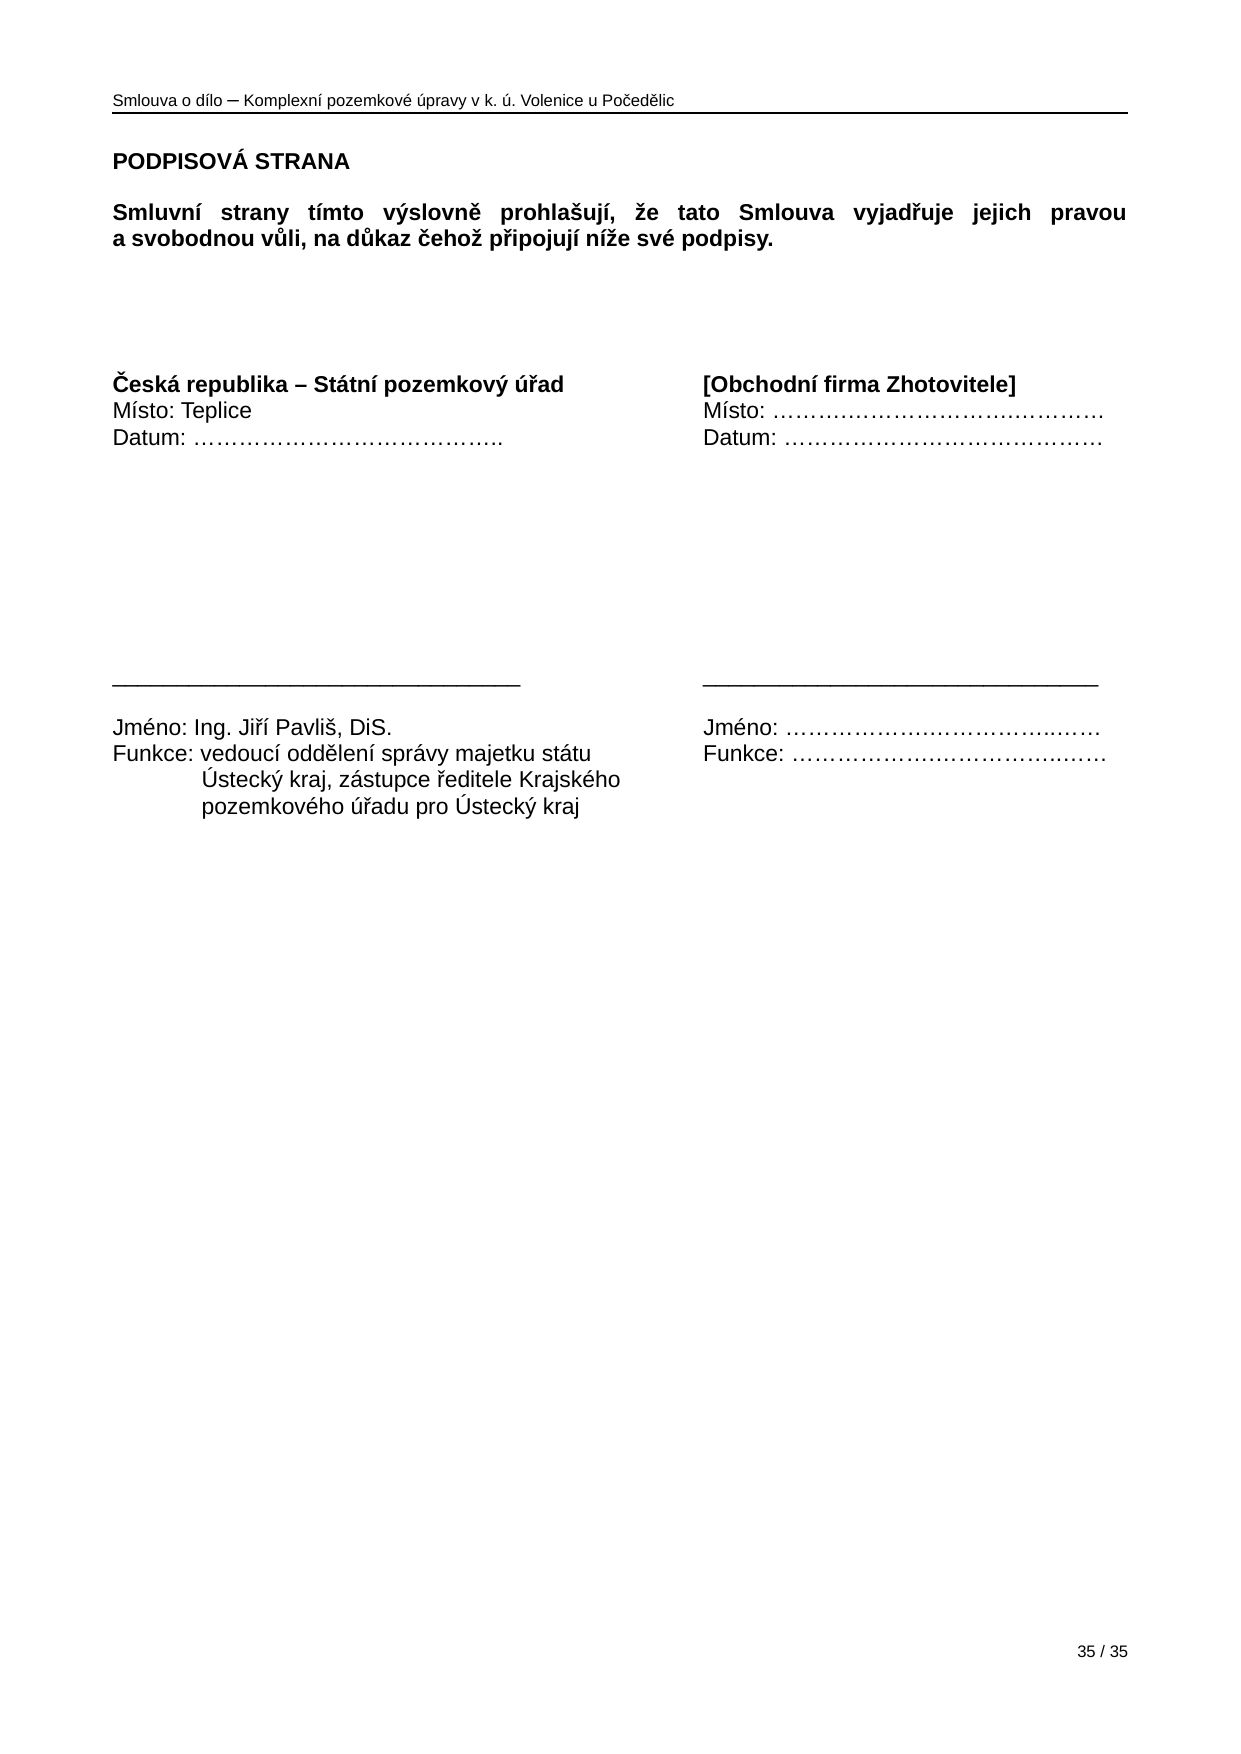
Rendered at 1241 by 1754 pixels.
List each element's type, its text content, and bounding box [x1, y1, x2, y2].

text Ústecký kraj, zástupce ředitele Krajského [112, 766, 1128, 793]
text Smluvní strany tímto výslovně prohlašují, že tato Smlouva vyjadřuje jejich pravou a svobodnou vůli, na důkaz čehož připojují níže své podpisy. [112, 199, 1128, 252]
text Funkce: vedoucí oddělení správy majetku státu Funkce: ……………….……………..…… [112, 740, 1128, 766]
text Jméno: Ing. Jiří Pavliš, DiS. Jméno: ……………….……………..…… [112, 714, 1128, 740]
text Česká republika – Státní pozemkový úřad [Obchodní firma Zhotovitele] [112, 371, 1128, 397]
text PODPISOVÁ STRANA [112, 148, 1128, 174]
text Místo: Teplice Místo: ……….………………….………… [112, 397, 1128, 424]
text ________________________________ _______________________________ [112, 661, 1128, 687]
text Datum: ………………………………….. Datum: …………………………………… [112, 424, 1128, 450]
text pozemkového úřadu pro Ústecký kraj [112, 793, 1128, 819]
